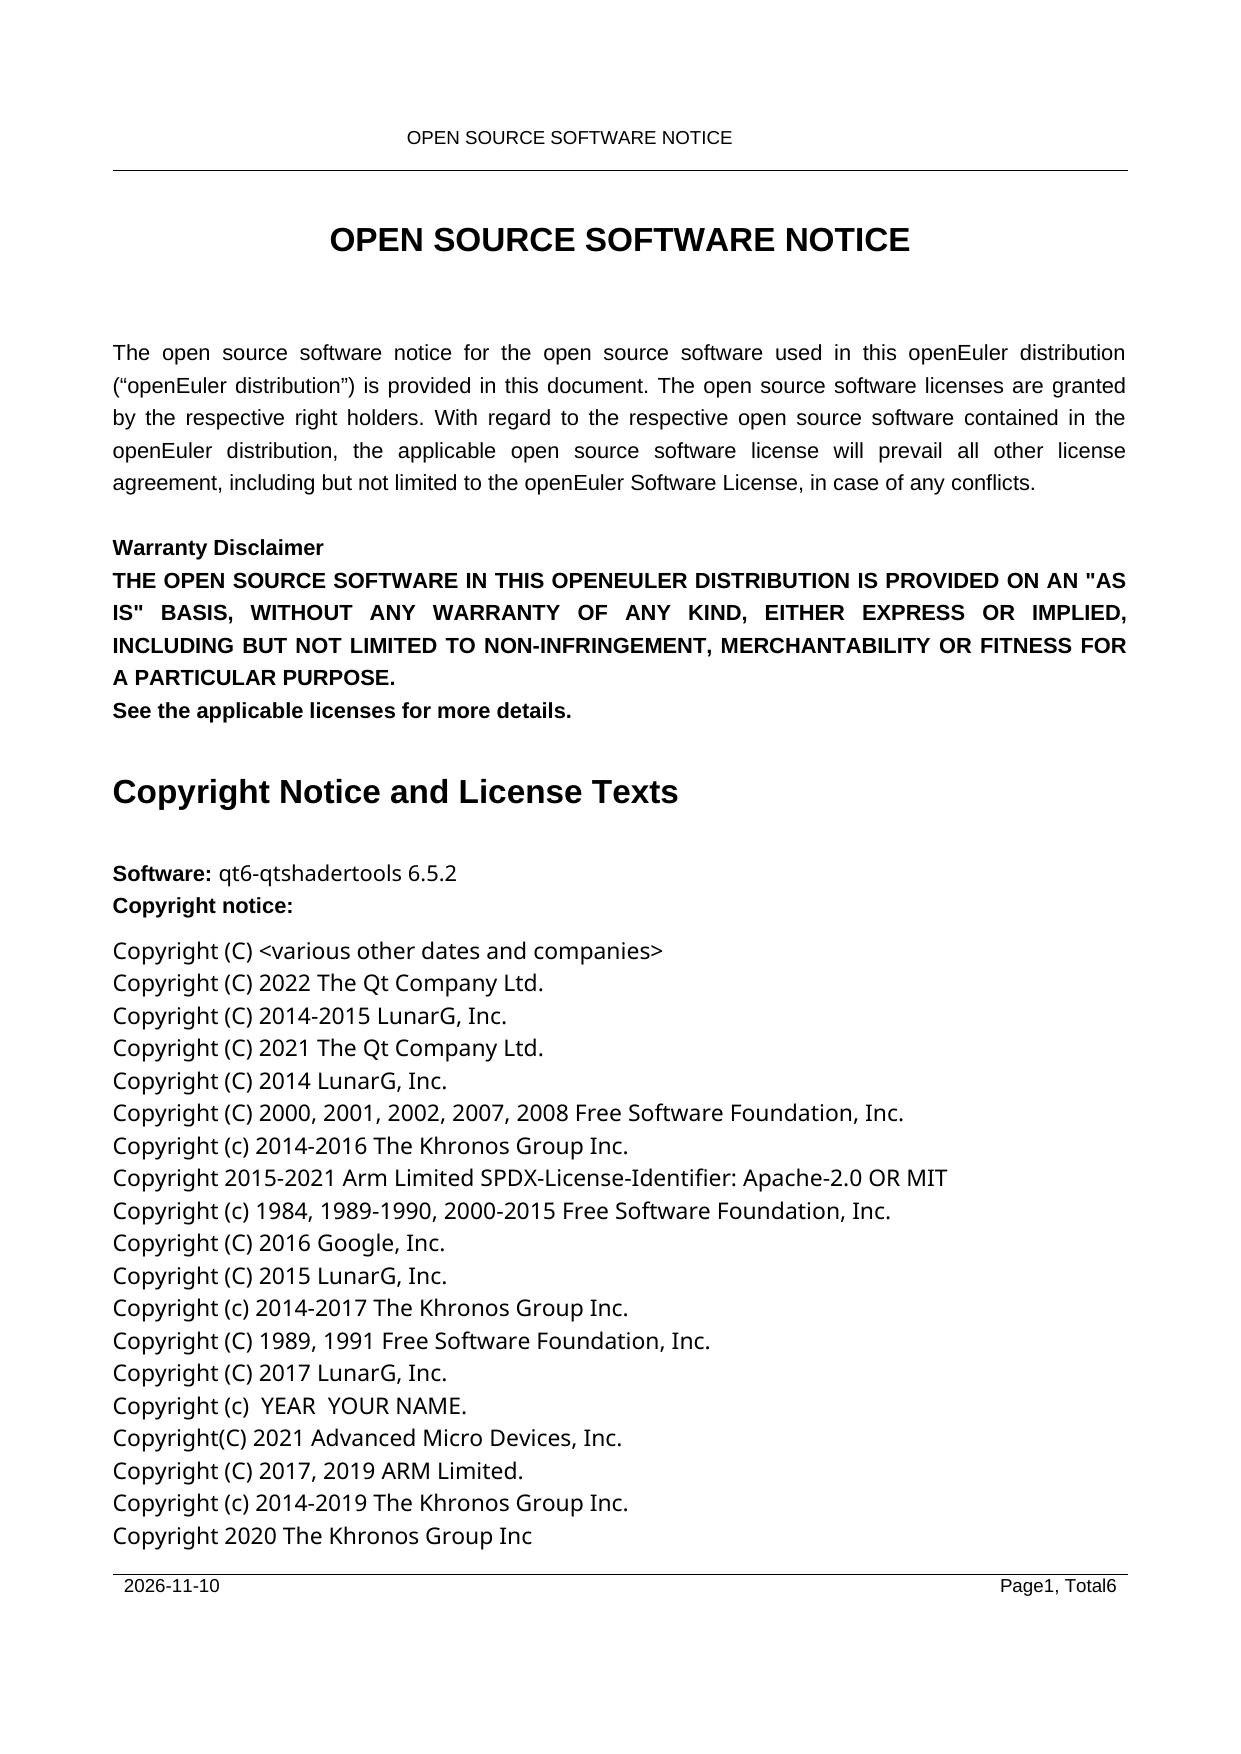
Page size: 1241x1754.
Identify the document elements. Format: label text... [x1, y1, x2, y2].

text OPEN SOURCE SOFTWARE NOTICE [112, 206, 1128, 271]
text The open source software notice for the open source software used in this openEuler distribution (“openEuler distribution”) is provided in this document. The open source software licenses are granted by the respective right holders. With regard to the respective open source software contained in the openEuler distribution, the applicable open source software license will prevail all other license agreement, including but not limited to the openEuler Software License, in case of any conflicts. [112, 336, 1128, 499]
text THE OPEN SOURCE SOFTWARE IN THIS OPENEULER DISTRIBUTION IS PROVIDED ON AN "AS IS" BASIS, WITHOUT ANY WARRANTY OF ANY KIND, EITHER EXPRESS OR IMPLIED, INCLUDING BUT NOT LIMITED TO NON-INFRINGEMENT, MERCHANTABILITY OR FITNESS FOR A PARTICULAR PURPOSE. See the applicable licenses for more details. [112, 564, 1128, 726]
text Warranty Disclaimer [112, 531, 1128, 564]
title Software: qt6-qtshadertools 6.5.2 [112, 856, 1128, 889]
text Copyright notice: [112, 889, 1128, 921]
text Copyright Notice and License Texts [112, 759, 1128, 824]
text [112, 934, 1128, 1551]
